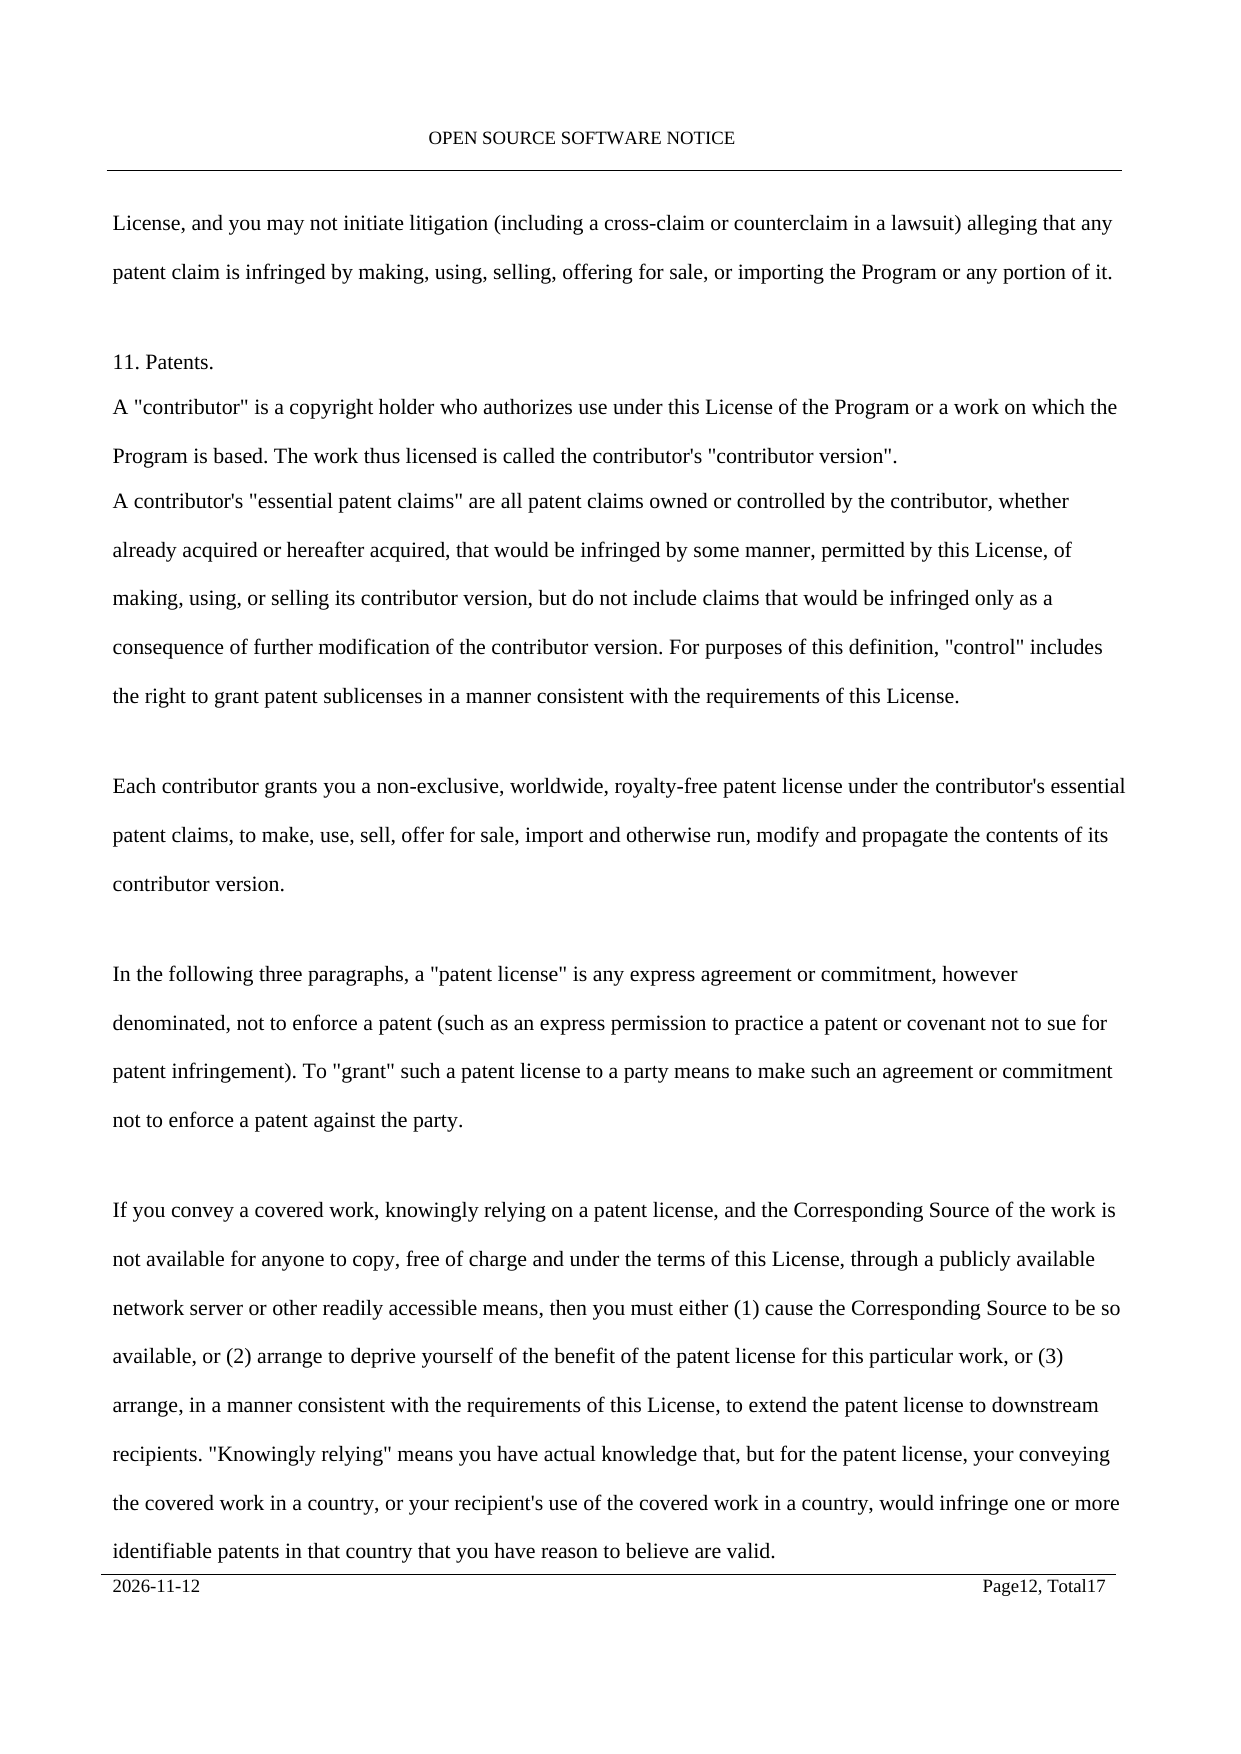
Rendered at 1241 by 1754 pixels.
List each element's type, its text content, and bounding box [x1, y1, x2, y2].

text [112, 206, 1128, 288]
text In the following three paragraphs, a "patent license" is any express agreement or commitment, however denominated, not to enforce a patent (such as an express permission to practice a patent or covenant not to sue for patent infringement). To "grant" such a patent license to a party means to make such an agreement or commitment not to enforce a patent against the party. [112, 957, 1128, 1136]
text A contributor's "essential patent claims" are all patent claims owned or controlled by the contributor, whether already acquired or hereafter acquired, that would be infringed by some manner, permitted by this License, of making, using, or selling its contributor version, but do not include claims that would be infringed only as a consequence of further modification of the contributor version. For purposes of this definition, "control" includes the right to grant patent sublicenses in a manner consistent with the requirements of this License. [112, 484, 1128, 712]
text A "contributor" is a copyright holder who authorizes use under this License of the Program or a work on which the Program is based. The work thus licensed is called the contributor's "contributor version". [112, 390, 1128, 472]
text Each contributor grants you a non-exclusive, worldwide, royalty-free patent license under the contributor's essential patent claims, to make, use, sell, offer for sale, import and otherwise run, modify and propagate the contents of its contributor version. [112, 769, 1128, 899]
text If you convey a covered work, knowingly relying on a patent license, and the Corresponding Source of the work is not available for anyone to copy, free of charge and under the terms of this License, through a publicly available network server or other readily accessible means, then you must either (1) cause the Corresponding Source to be so available, or (2) arrange to deprive yourself of the benefit of the patent license for this particular work, or (3) arrange, in a manner consistent with the requirements of this License, to extend the patent license to downstream recipients. "Knowingly relying" means you have actual knowledge that, but for the patent license, your conveying the covered work in a country, or your recipient's use of the covered work in a country, would infringe one or more identifiable patents in that country that you have reason to believe are valid. [112, 1194, 1128, 1567]
text 11. Patents. [112, 345, 1128, 378]
